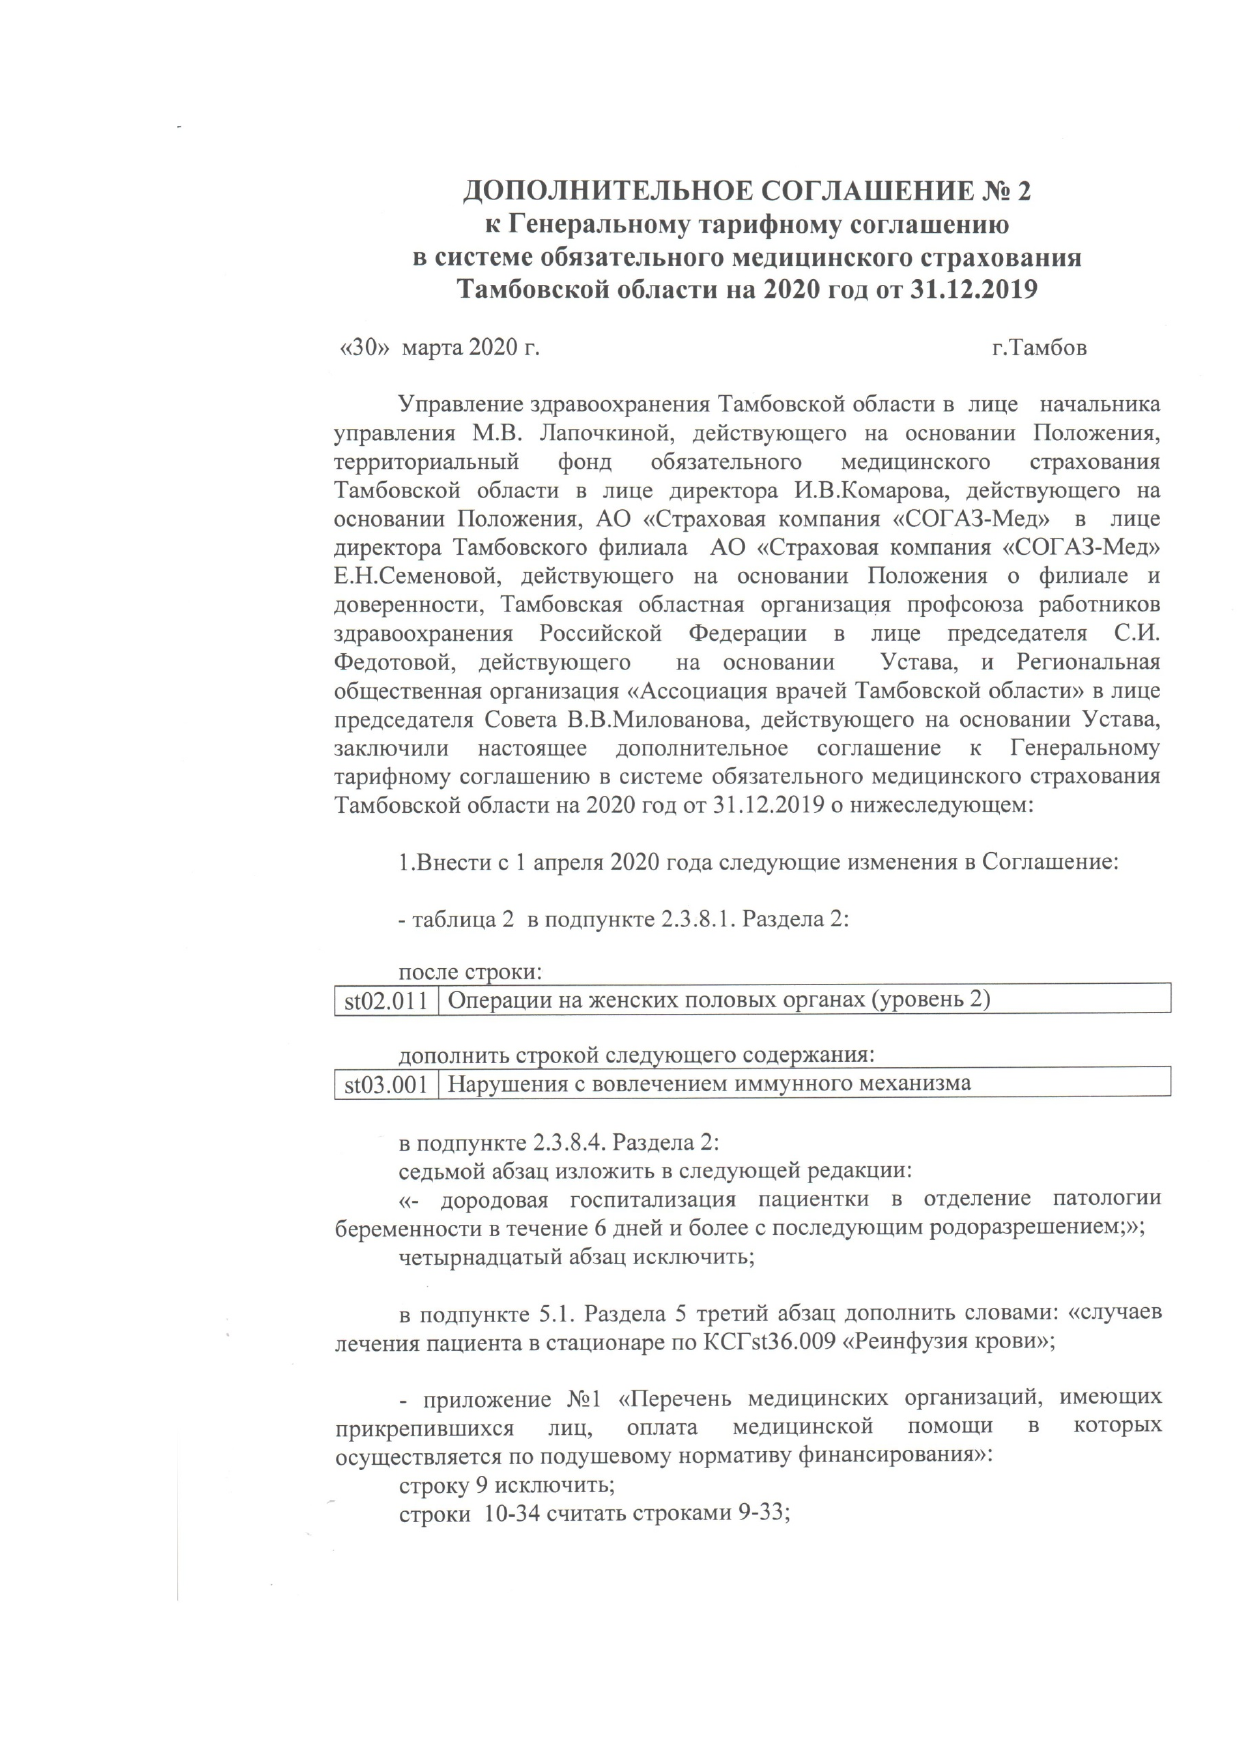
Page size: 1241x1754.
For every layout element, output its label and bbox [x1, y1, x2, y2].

picture [177, 118, 1241, 1605]
